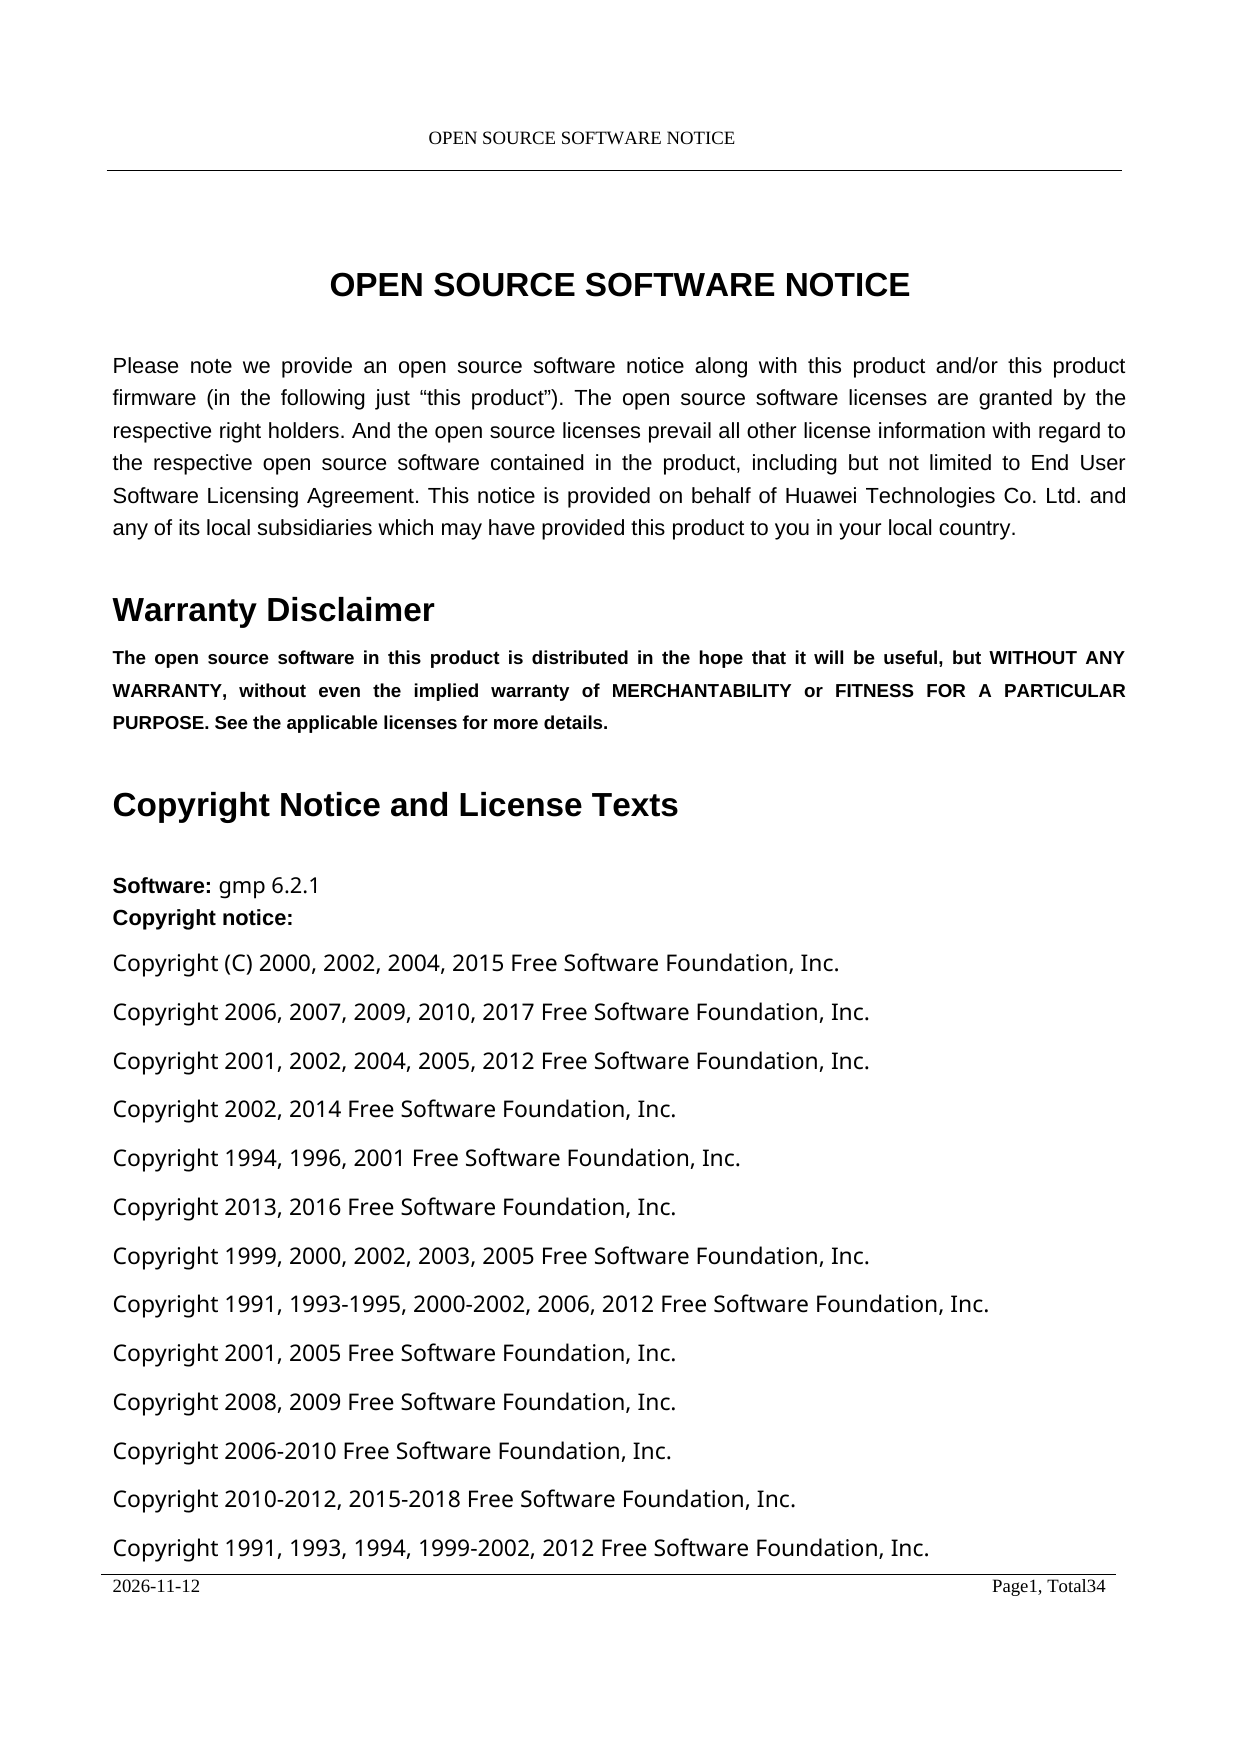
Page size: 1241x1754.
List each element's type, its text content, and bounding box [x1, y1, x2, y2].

text Copyright notice: [112, 901, 1128, 934]
text OPEN SOURCE SOFTWARE NOTICE [112, 251, 1128, 316]
text The open source software in this product is distributed in the hope that it will be useful, but WITHOUT ANY WARRANTY, without even the implied warranty of MERCHANTABILITY or FITNESS FOR A PARTICULAR PURPOSE. See the applicable licenses for more details. [112, 641, 1128, 739]
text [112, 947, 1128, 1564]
text Please note we provide an open source software notice along with this product and/or this product firmware (in the following just “this product”). The open source software licenses are granted by the respective right holders. And the open source licenses prevail all other license information with regard to the respective open source software contained in the product, including but not limited to End User Software Licensing Agreement. This notice is provided on behalf of Huawei Technologies Co. Ltd. and any of its local subsidiaries which may have provided this product to you in your local country. [112, 349, 1128, 544]
text Warranty Disclaimer [112, 576, 1128, 641]
text Software: gmp 6.2.1 [112, 869, 1128, 901]
text Copyright Notice and License Texts [112, 771, 1128, 836]
